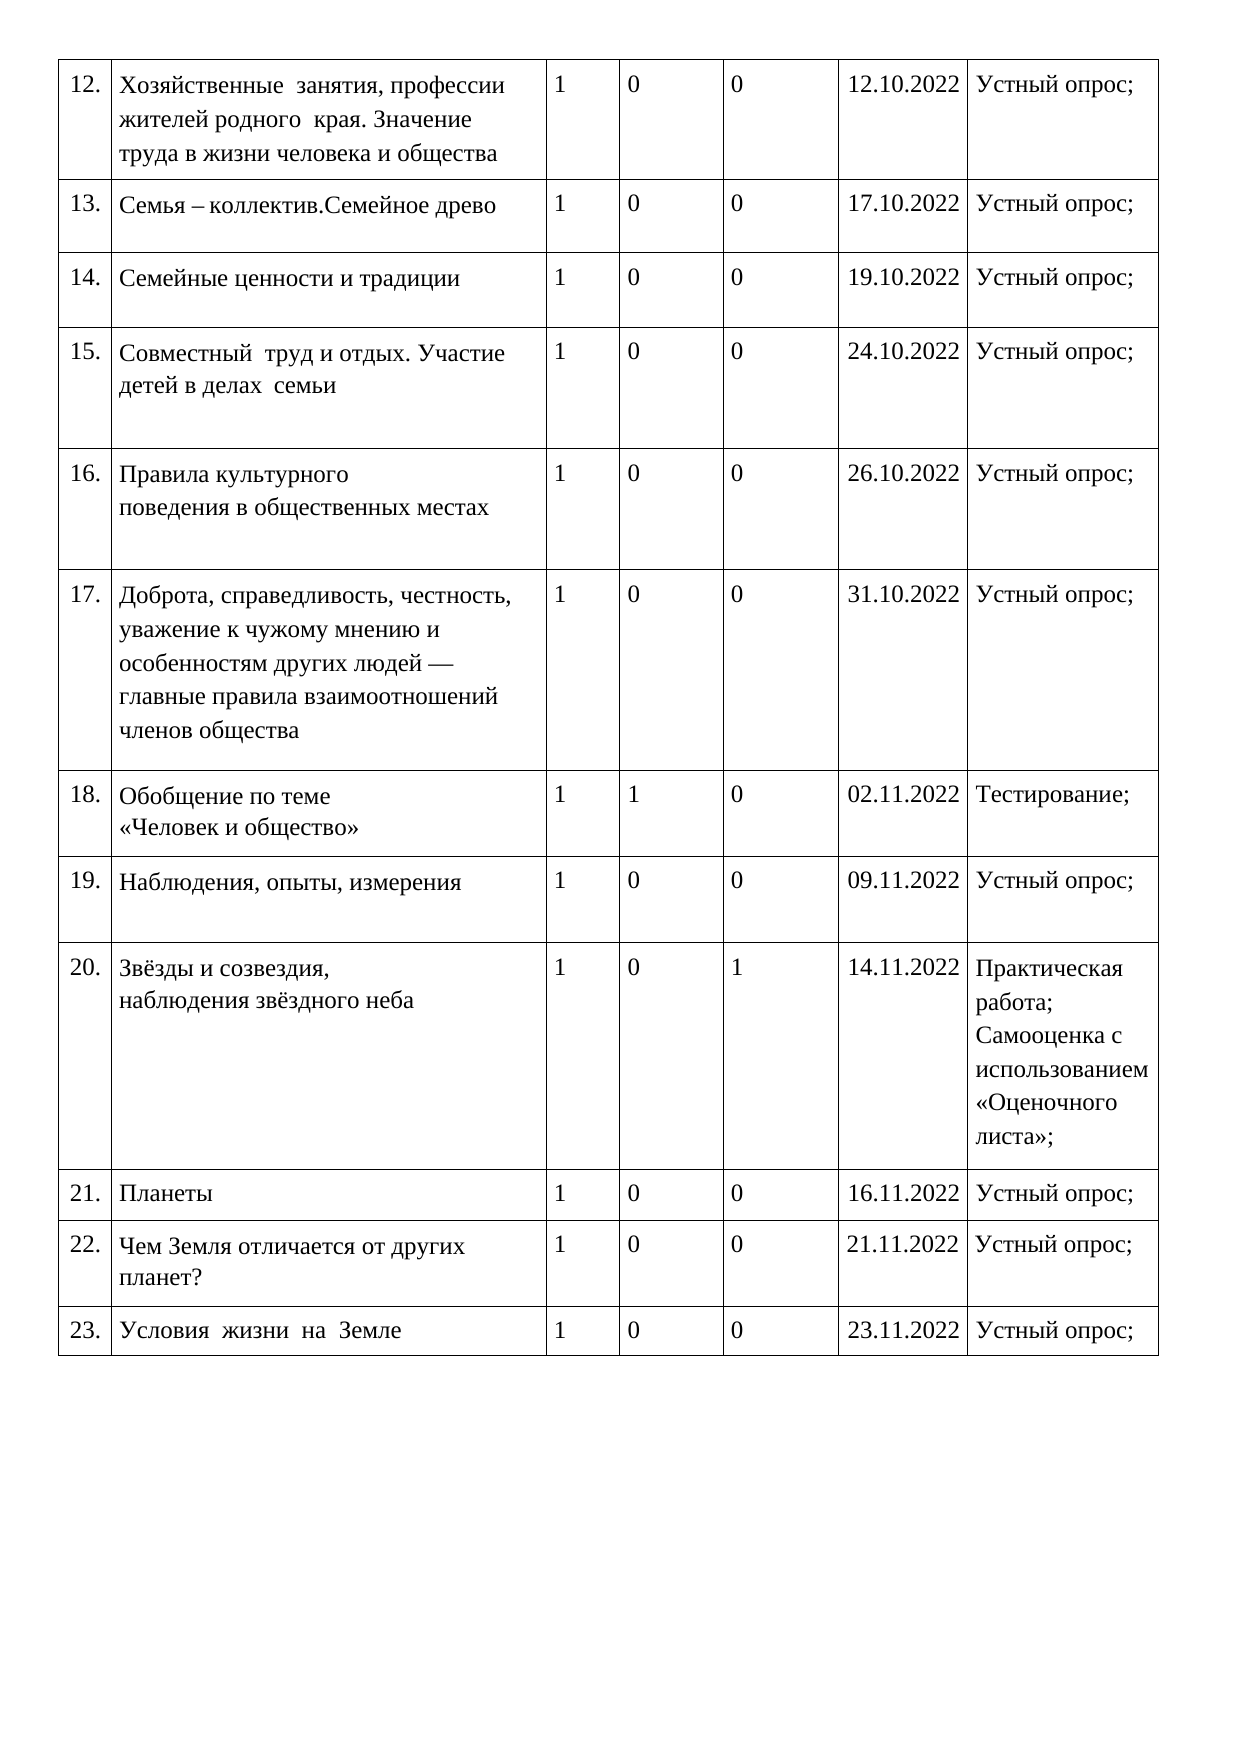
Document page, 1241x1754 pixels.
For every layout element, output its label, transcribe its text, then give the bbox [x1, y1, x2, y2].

table_cell Наблюдения, опыты, измерения [112, 857, 546, 942]
table_cell 0 [620, 253, 723, 327]
table_cell 1 [547, 857, 619, 942]
table_cell 1 [547, 253, 619, 327]
table_cell 31.10.2022 [839, 570, 967, 769]
table_cell Семья – коллектив.Семейное древо [112, 180, 546, 252]
table_cell Семейные ценности и традиции [112, 253, 546, 327]
table_cell 19.10.2022 [839, 253, 967, 327]
table_cell 0 [620, 943, 723, 1168]
table_header 12.10.2022 [839, 60, 967, 178]
table_cell 1 [547, 449, 619, 569]
table_cell 16. [59, 449, 111, 569]
table_cell 0 [724, 771, 838, 856]
table_cell 1 [547, 771, 619, 856]
table_header 1 [547, 60, 619, 178]
table_cell 0 [724, 449, 838, 569]
table_cell 22. [59, 1221, 111, 1306]
table_cell 23.11.2022 [839, 1307, 967, 1355]
table_header 0 [620, 60, 723, 178]
table_cell 13. [59, 180, 111, 252]
table_cell 17. [59, 570, 111, 769]
table_header Хозяйственные занятия, профессии жителей родного края. Значение труда в жизни человека и общества [112, 60, 546, 178]
table_cell 0 [620, 570, 723, 769]
table_cell 1 [724, 943, 838, 1168]
table_cell Устный опрос; [968, 328, 1158, 448]
table_cell Тестирование; [968, 771, 1158, 856]
table_cell 19. [59, 857, 111, 942]
table_cell 0 [724, 1221, 838, 1306]
table_cell 0 [724, 180, 838, 252]
table_cell 20. [59, 943, 111, 1168]
table_cell 1 [547, 180, 619, 252]
table_cell 26.10.2022 [839, 449, 967, 569]
table_cell Чем Земля отличается от других планет? [112, 1221, 546, 1306]
table_cell 1 [547, 1307, 619, 1355]
table_cell 21.11.2022 [839, 1221, 967, 1306]
table_cell 0 [620, 449, 723, 569]
table_cell 0 [724, 253, 838, 327]
table_cell Устный опрос; [968, 857, 1158, 942]
table_cell Совместный труд и отдых. Участие детей в делах семьи [112, 328, 546, 448]
table_cell 23. [59, 1307, 111, 1355]
table_cell 1 [547, 943, 619, 1168]
table_cell 21. [59, 1170, 111, 1220]
table_cell 0 [620, 1307, 723, 1355]
table_cell 0 [724, 328, 838, 448]
table_cell 16.11.2022 [839, 1170, 967, 1220]
table_cell Планеты [112, 1170, 546, 1220]
table_cell 0 [620, 328, 723, 448]
table_cell 1 [547, 1170, 619, 1220]
table_cell Правила культурного поведения в общественных местах [112, 449, 546, 569]
table_cell 0 [620, 180, 723, 252]
table_cell 14. [59, 253, 111, 327]
table_cell Устный опрос; [968, 449, 1158, 569]
table_cell 0 [724, 570, 838, 769]
table_cell Устный опрос; [968, 1221, 1158, 1306]
table_cell 1 [547, 328, 619, 448]
table_cell Устный опрос; [968, 180, 1158, 252]
table_cell 18. [59, 771, 111, 856]
table_cell 15. [59, 328, 111, 448]
table_cell Обобщение по теме «Человек и общество» [112, 771, 546, 856]
table_cell Звёзды и созвездия, наблюдения звёздного неба [112, 943, 546, 1168]
table_cell 0 [620, 857, 723, 942]
table_cell 0 [620, 1221, 723, 1306]
table_cell 1 [547, 1221, 619, 1306]
table_cell 0 [620, 1170, 723, 1220]
table_cell 02.11.2022 [839, 771, 967, 856]
table_cell Устный опрос; [968, 1307, 1158, 1355]
table_cell 14.11.2022 [839, 943, 967, 1168]
table_cell 09.11.2022 [839, 857, 967, 942]
table_cell Устный опрос; [968, 570, 1158, 769]
table_cell 1 [547, 570, 619, 769]
table_header Устный опрос; [968, 60, 1158, 178]
table_header 12. [59, 60, 111, 178]
table_header 0 [724, 60, 838, 178]
table_cell 1 [620, 771, 723, 856]
table_cell Доброта, справедливость, честность, уважение к чужому мнению и особенностям других людей — главные правила взаимоотношений членов общества [112, 570, 546, 769]
table_cell Условия жизни на Земле [112, 1307, 546, 1355]
table_cell 24.10.2022 [839, 328, 967, 448]
table_cell Устный опрос; [968, 1170, 1158, 1220]
table_cell 0 [724, 1170, 838, 1220]
table_cell Практическая работа; Самооценка с использованием«Оценочного листа»; [968, 943, 1158, 1168]
table_cell 0 [724, 1307, 838, 1355]
table_cell 17.10.2022 [839, 180, 967, 252]
table_cell Устный опрос; [968, 253, 1158, 327]
table_cell 0 [724, 857, 838, 942]
